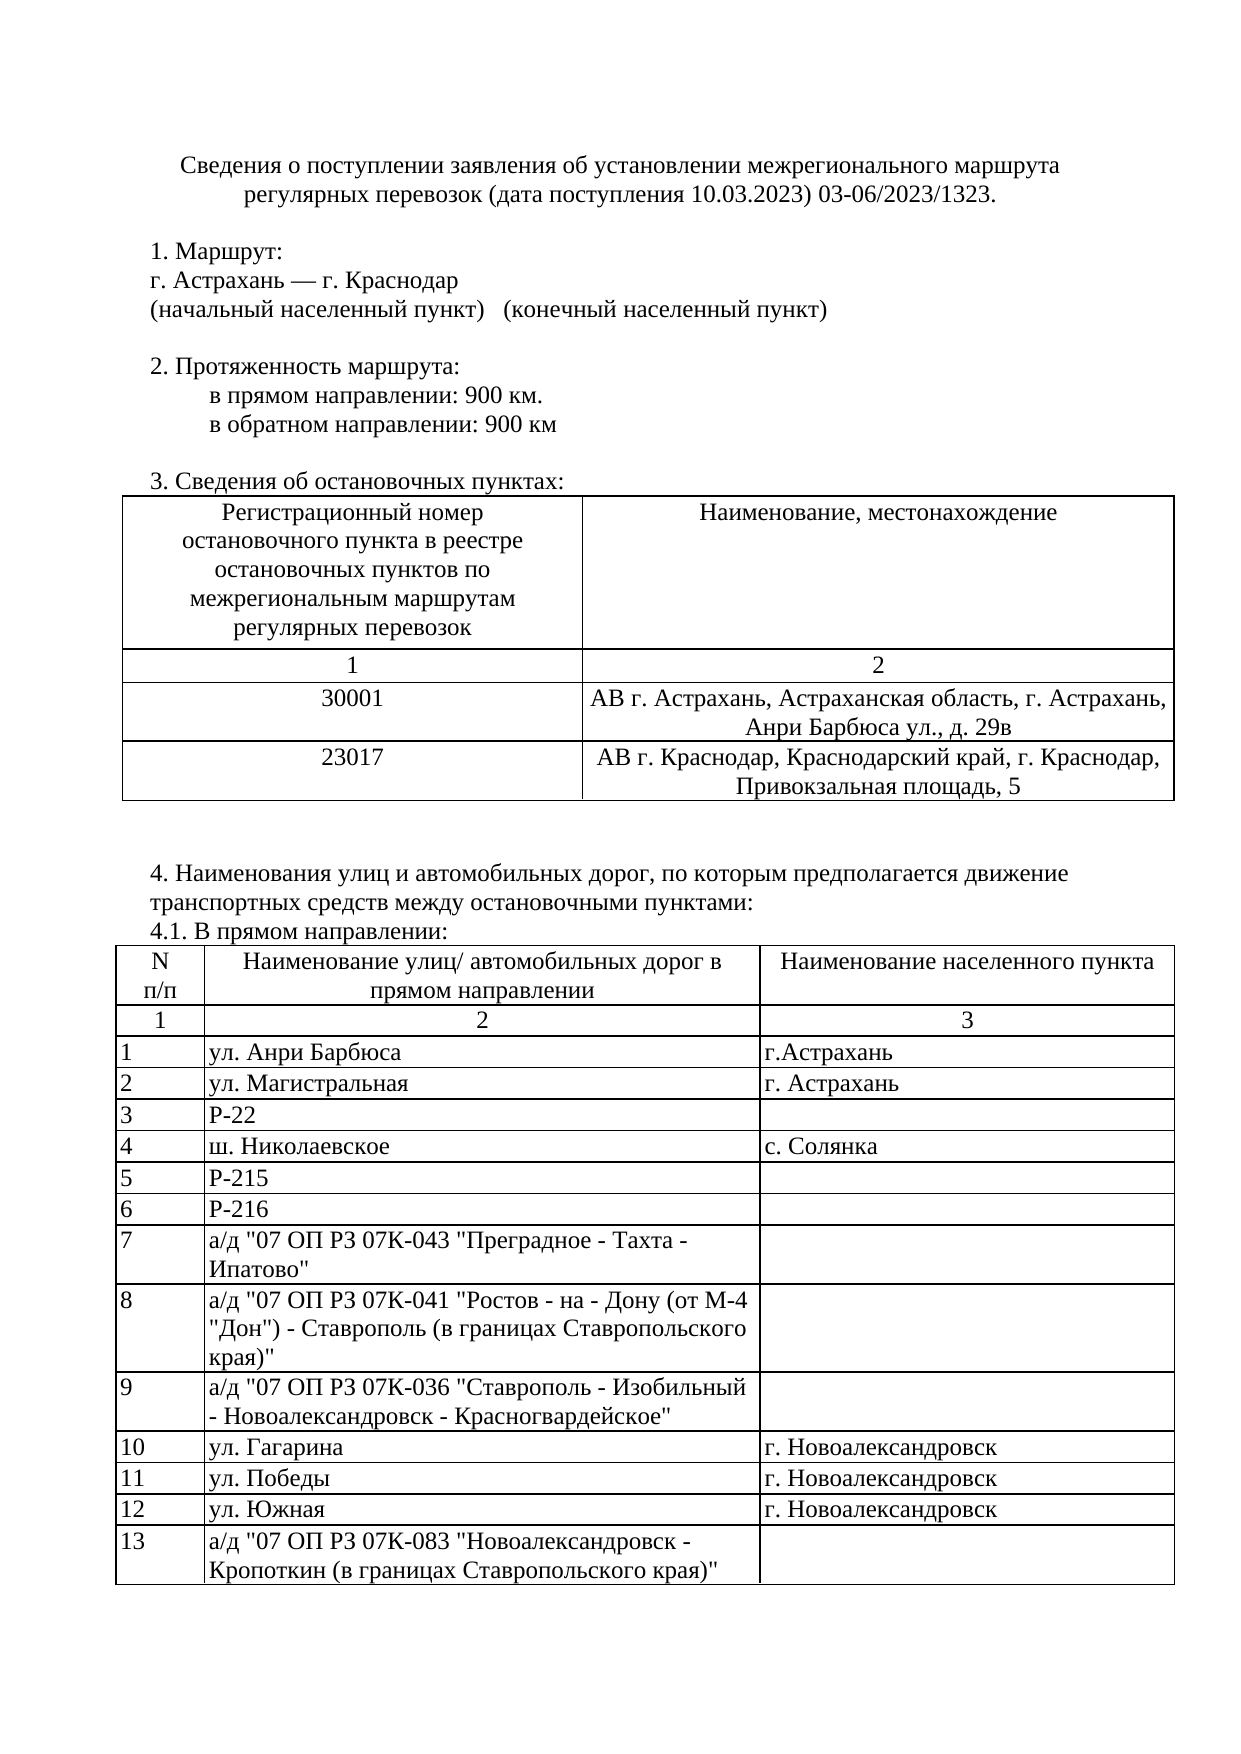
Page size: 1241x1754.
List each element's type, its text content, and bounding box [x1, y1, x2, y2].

table_cell 13 [117, 1526, 204, 1583]
table_cell 10 [117, 1432, 204, 1461]
table_cell [761, 1373, 1174, 1430]
table_cell 1 [117, 1037, 204, 1067]
table_cell ул. Гагарина [205, 1432, 759, 1461]
text в обратном направлении: 900 км [150, 409, 1090, 437]
text (начальный населенный пункт) (конечный населенный пункт) [150, 294, 1090, 322]
table_cell 3 [117, 1100, 204, 1130]
table_cell 12 [117, 1495, 204, 1524]
text 2. Протяженность маршрута: [150, 351, 1090, 380]
table_header Наименование улиц/ автомобильных дорог в прямом направлении [205, 946, 759, 1004]
table_cell 11 [117, 1463, 204, 1493]
table_cell ул. Южная [205, 1495, 759, 1524]
table_cell г.Астрахань [761, 1037, 1174, 1067]
table_cell Р-22 [205, 1100, 759, 1130]
table_cell а/д "07 ОП РЗ 07К-083 "Новоалександровск - Кропоткин (в границах Ставропольского края)" [205, 1526, 759, 1583]
table_cell [761, 1194, 1174, 1224]
table_cell ул. Победы [205, 1463, 759, 1493]
table_cell 6 [117, 1194, 204, 1224]
table_cell 3 [761, 1006, 1174, 1035]
table_cell а/д "07 ОП РЗ 07К-041 "Ростов - на - Дону (от М-4 "Дон") - Ставрополь (в границах Ставропольского края)" [205, 1285, 759, 1371]
table_cell [761, 1163, 1174, 1193]
table_cell 30001 [123, 683, 582, 740]
table_cell ул. Анри Барбюса [205, 1037, 759, 1067]
table_header N п/п [117, 946, 204, 1004]
table_cell Р-216 [205, 1194, 759, 1224]
table_cell а/д "07 ОП РЗ 07К-043 "Преградное - Тахта - Ипатово" [205, 1226, 759, 1283]
text 3. Сведения об остановочных пунктах: [150, 466, 1090, 495]
table_header Регистрационный номер остановочного пункта в реестре остановочных пунктов по межрегиональным маршрутам регулярных перевозок [123, 497, 582, 648]
table_cell 8 [117, 1285, 204, 1371]
table_cell 23017 [123, 742, 582, 799]
table_cell г. Астрахань [761, 1068, 1174, 1098]
table_header Наименование, местонахождение [583, 497, 1173, 648]
table_cell Р-215 [205, 1163, 759, 1193]
text 4. Наименования улиц и автомобильных дорог, по которым предполагается движение транспортных средств между остановочными пунктами: [150, 858, 1090, 916]
table_header Наименование населенного пункта [761, 946, 1174, 1004]
table_cell 9 [117, 1373, 204, 1430]
table_cell г. Новоалександровск [761, 1495, 1174, 1524]
table_cell г. Новоалександровск [761, 1463, 1174, 1493]
table_cell с. Солянка [761, 1131, 1174, 1161]
table_cell а/д "07 ОП РЗ 07К-036 "Ставрополь - Изобильный - Новоалександровск - Красногвардейское" [205, 1373, 759, 1430]
table_cell [761, 1526, 1174, 1583]
table_cell [761, 1100, 1174, 1130]
table_cell ул. Магистральная [205, 1068, 759, 1098]
table_cell АВ г. Краснодар, Краснодарский край, г. Краснодар, Привокзальная площадь, 5 [583, 742, 1173, 799]
table_cell 2 [117, 1068, 204, 1098]
table_cell ш. Николаевское [205, 1131, 759, 1161]
table_cell 2 [583, 650, 1173, 681]
table_cell 4 [117, 1131, 204, 1161]
text в прямом направлении: 900 км. [150, 380, 1090, 409]
table_cell АВ г. Астрахань, Астраханская область, г. Астрахань, Анри Барбюса ул., д. 29в [583, 683, 1173, 740]
table_cell 2 [205, 1006, 759, 1035]
text Сведения о поступлении заявления об установлении межрегионального маршрута регулярных перевозок (дата поступления 10.03.2023) 03-06/2023/1323. [150, 150, 1090, 207]
table_cell г. Новоалександровск [761, 1432, 1174, 1461]
table_cell [761, 1226, 1174, 1283]
table_cell 1 [123, 650, 582, 681]
table_cell [761, 1285, 1174, 1371]
table_cell 7 [117, 1226, 204, 1283]
text 4.1. В прямом направлении: [150, 916, 1090, 945]
text 1. Маршрут: [150, 236, 1090, 265]
text г. Астрахань — г. Краснодар [150, 265, 1090, 294]
table_cell 1 [117, 1006, 204, 1035]
table_cell 5 [117, 1163, 204, 1193]
